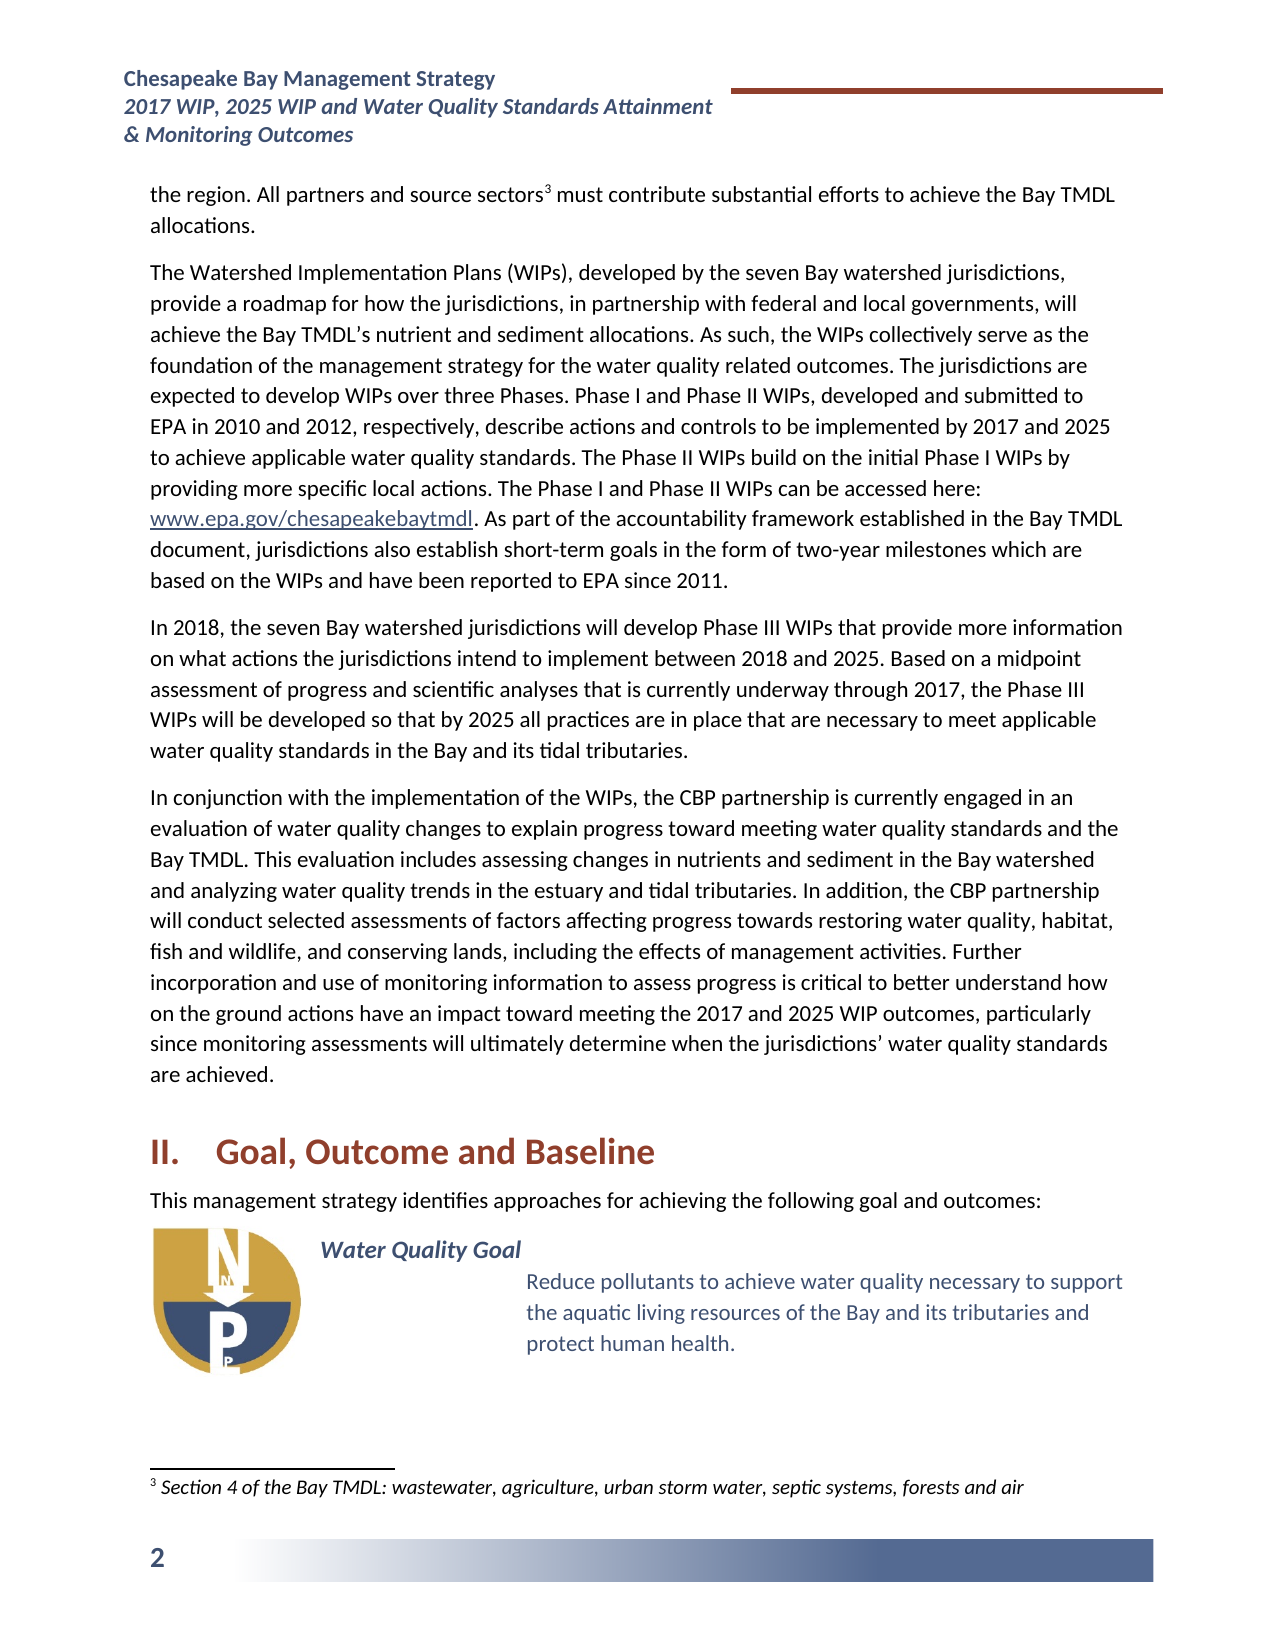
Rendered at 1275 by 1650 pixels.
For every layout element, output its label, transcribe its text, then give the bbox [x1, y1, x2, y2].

text This management strategy identifies approaches for achieving the following goal and outcomes: [150, 1187, 1125, 1215]
picture [151, 1226, 302, 1377]
text Water Quality Goal Reduce pollutants to achieve water quality necessary to support the aquatic living resources of the Bay and its tributaries and protect human health. [302, 1234, 1125, 1357]
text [150, 180, 1125, 239]
subtitle Goal, Outcome and Baseline [150, 1128, 1125, 1174]
text The Watershed Implementation Plans (WIPs), developed by the seven Bay watershed jurisdictions, provide a roadmap for how the jurisdictions, in partnership with federal and local governments, will achieve the Bay TMDL’s nutrient and sediment allocations. As such, the WIPs collectively serve as the foundation of the management strategy for the water quality related outcomes. The jurisdictions are expected to develop WIPs over three Phases. Phase I and Phase II WIPs, developed and submitted to EPA in 2010 and 2012, respectively, describe actions and controls to be implemented by 2017 and 2025 to achieve applicable water quality standards. The Phase II WIPs build on the initial Phase I WIPs by providing more specific local actions. The Phase I and Phase II WIPs can be accessed here: www.epa.gov/chesapeakebaytmdl. As part of the accountability framework established in the Bay TMDL document, jurisdictions also establish short-term goals in the form of two-year milestones which are based on the WIPs and have been reported to EPA since 2011. [150, 258, 1125, 594]
text In 2018, the seven Bay watershed jurisdictions will develop Phase III WIPs that provide more information on what actions the jurisdictions intend to implement between 2018 and 2025. Based on a midpoint assessment of progress and scientific analyses that is currently underway through 2017, the Phase III WIPs will be developed so that by 2025 all practices are in place that are necessary to meet applicable water quality standards in the Bay and its tidal tributaries. [150, 613, 1125, 764]
text In conjunction with the implementation of the WIPs, the CBP partnership is currently engaged in an evaluation of water quality changes to explain progress toward meeting water quality standards and the Bay TMDL. This evaluation includes assessing changes in nutrients and sediment in the Bay watershed and analyzing water quality trends in the estuary and tidal tributaries. In addition, the CBP partnership will conduct selected assessments of factors affecting progress towards restoring water quality, habitat, fish and wildlife, and conserving lands, including the effects of management activities. Further incorporation and use of monitoring information to assess progress is critical to better understand how on the ground actions have an impact toward meeting the 2017 and 2025 WIP outcomes, particularly since monitoring assessments will ultimately determine when the jurisdictions’ water quality standards are achieved. [150, 783, 1125, 1088]
